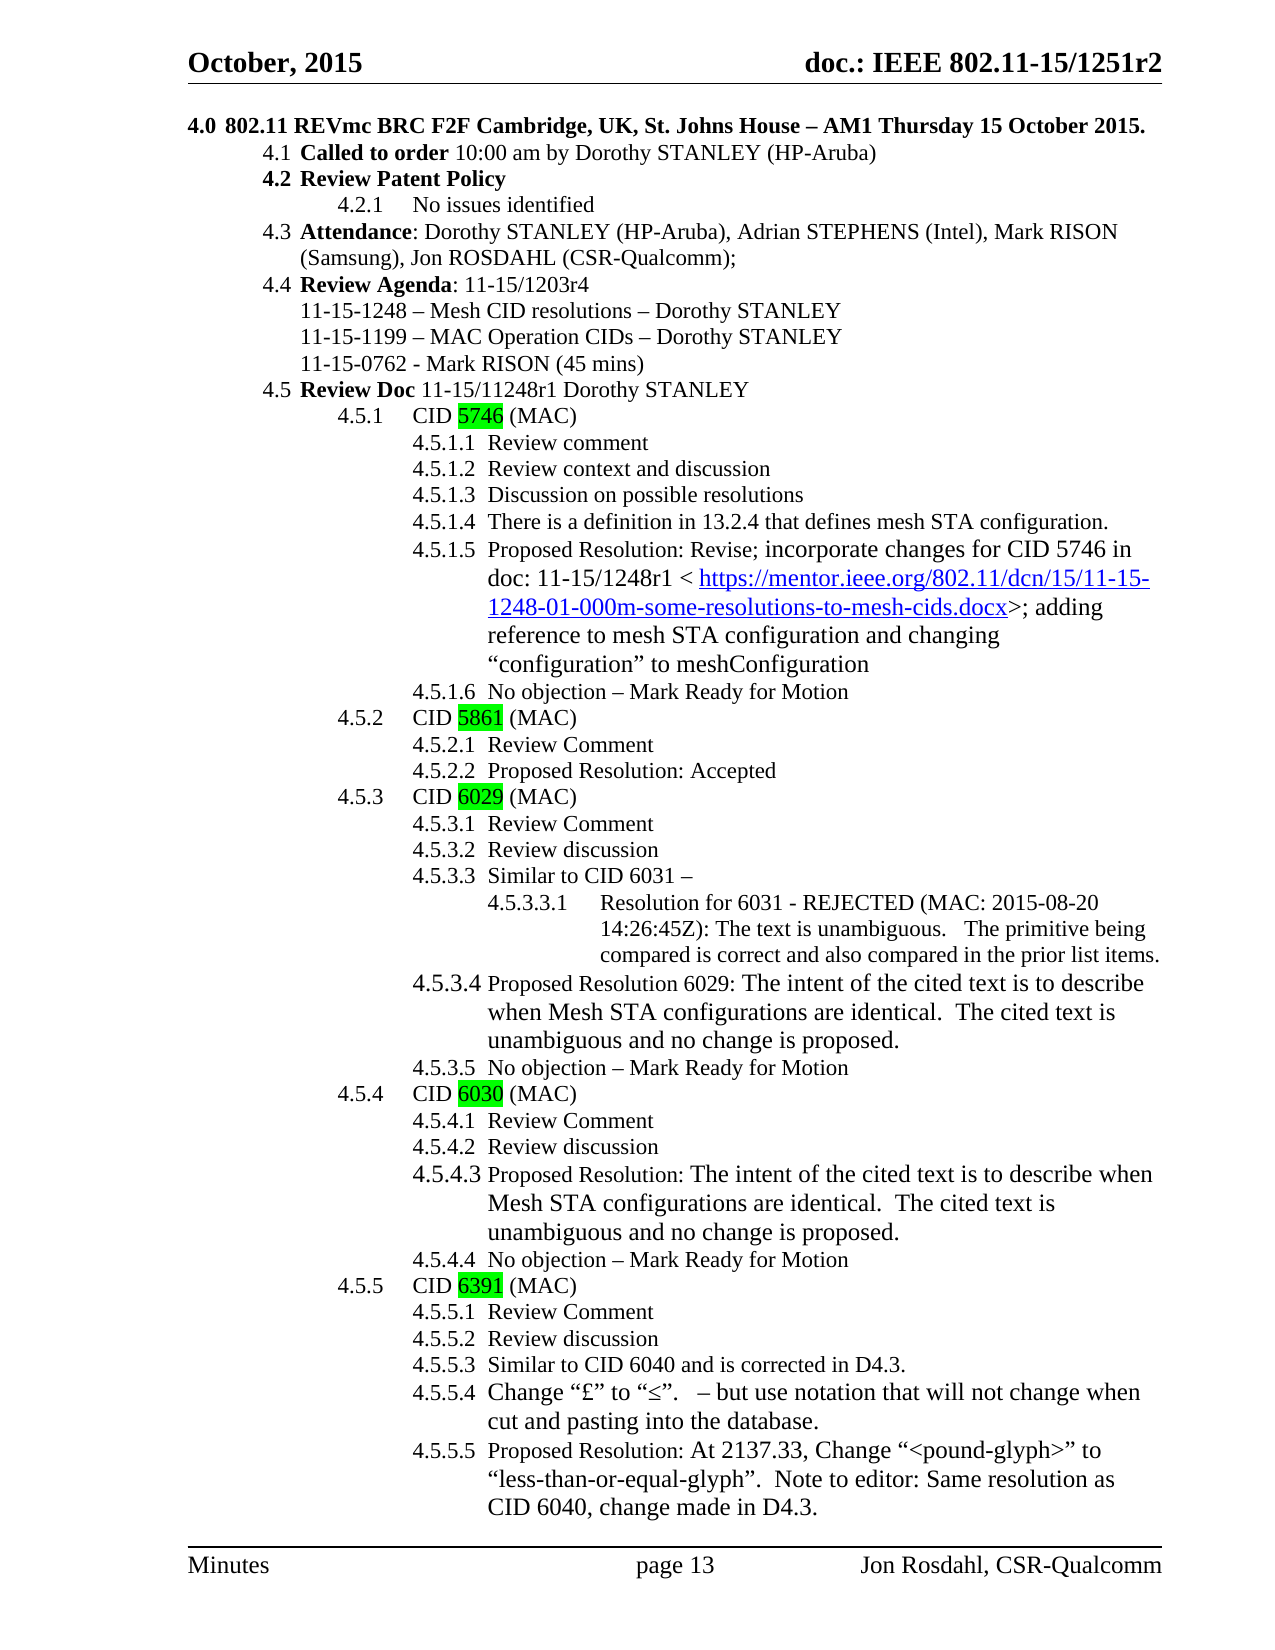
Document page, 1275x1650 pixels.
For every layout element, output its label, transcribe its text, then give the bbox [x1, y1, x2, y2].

list CID 5861 (MAC) [337, 704, 458, 731]
list 802.11 REVmc BRC F2F Cambridge, UK, St. Johns House – AM1 Thursday 15 October 2015. [187, 112, 1162, 139]
list CID 6391 (MAC) [337, 1272, 458, 1298]
list No issues identified [337, 192, 1162, 218]
list CID 6029 (MAC) [503, 783, 1162, 810]
list Similar to CID 6031 – [412, 862, 1162, 889]
list Review Comment [412, 1298, 1162, 1325]
list Attendance: Dorothy STANLEY (HP-Aruba), Adrian STEPHENS (Intel), Mark RISON (Samsung), Jon ROSDAHL (CSR-Qualcomm); [262, 218, 1162, 271]
list CID 6029 (MAC) [337, 783, 458, 810]
list Review discussion [412, 836, 1162, 862]
list Change “£” to “≤”. – but use notation that will not change when cut and pasting into the database. [412, 1377, 1162, 1435]
list Review Comment [412, 731, 1162, 757]
list Review Doc 11-15/11248r1 Dorothy STANLEY [262, 376, 1162, 402]
list No objection – Mark Ready for Motion [412, 678, 1162, 704]
list Similar to CID 6040 and is corrected in D4.3. [412, 1351, 1162, 1377]
list Review Comment [412, 810, 1162, 836]
list Called to order 10:00 am by Dorothy STANLEY (HP-Aruba) [262, 139, 1162, 165]
list There is a definition in 13.2.4 that defines mesh STA configuration. [412, 508, 1162, 534]
list CID 6030 (MAC) [503, 1080, 1162, 1107]
list Review comment [412, 429, 1162, 455]
list CID 6391 (MAC) [503, 1272, 1162, 1298]
text 11-15-1248 – Mesh CID resolutions – Dorothy STANLEY 11-15-1199 – MAC Operation CIDs – Dorothy STANLEY 11-15-0762 - Mark RISON (45 mins) [300, 297, 1162, 376]
list Review context and discussion [412, 455, 1162, 481]
list Review Agenda: 11-15/1203r4 [262, 271, 1162, 297]
list Review Patent Policy [262, 165, 1162, 192]
list Review discussion [412, 1133, 1162, 1159]
list No objection – Mark Ready for Motion [412, 1246, 1162, 1272]
list CID 5746 (MAC) [337, 402, 1162, 429]
list Proposed Resolution: Revise; incorporate changes for CID 5746 in doc: 11-15/1248r1 < https://mentor.ieee.org/802.11/dcn/15/11-15-1248-01-000m-some-resolutions-to-mesh-cids.docx>; adding reference to mesh STA configuration and changing “configuration” to meshConfiguration [412, 534, 1162, 678]
list Proposed Resolution: Accepted [412, 757, 1162, 783]
list No objection – Mark Ready for Motion [412, 1054, 1162, 1080]
list Proposed Resolution: At 2137.33, Change “<pound-glyph>” to “less-than-or-equal-glyph”. Note to editor: Same resolution as CID 6040, change made in D4.3. [412, 1435, 1162, 1521]
list Discussion on possible resolutions [412, 481, 1162, 508]
list Proposed Resolution 6029: The intent of the cited text is to describe when Mesh STA configurations are identical. The cited text is unambiguous and no change is proposed. [412, 968, 1162, 1054]
list Review discussion [412, 1325, 1162, 1351]
list Review Comment [412, 1107, 1162, 1133]
list Resolution for 6031 - REJECTED (MAC: 2015-08-20 14:26:45Z): The text is unambiguous. The primitive being compared is correct and also compared in the prior list items. [487, 889, 1162, 968]
list CID 6030 (MAC) [337, 1080, 458, 1107]
list CID 5861 (MAC) [503, 704, 1162, 731]
list Proposed Resolution: The intent of the cited text is to describe when Mesh STA configurations are identical. The cited text is unambiguous and no change is proposed. [412, 1159, 1162, 1246]
